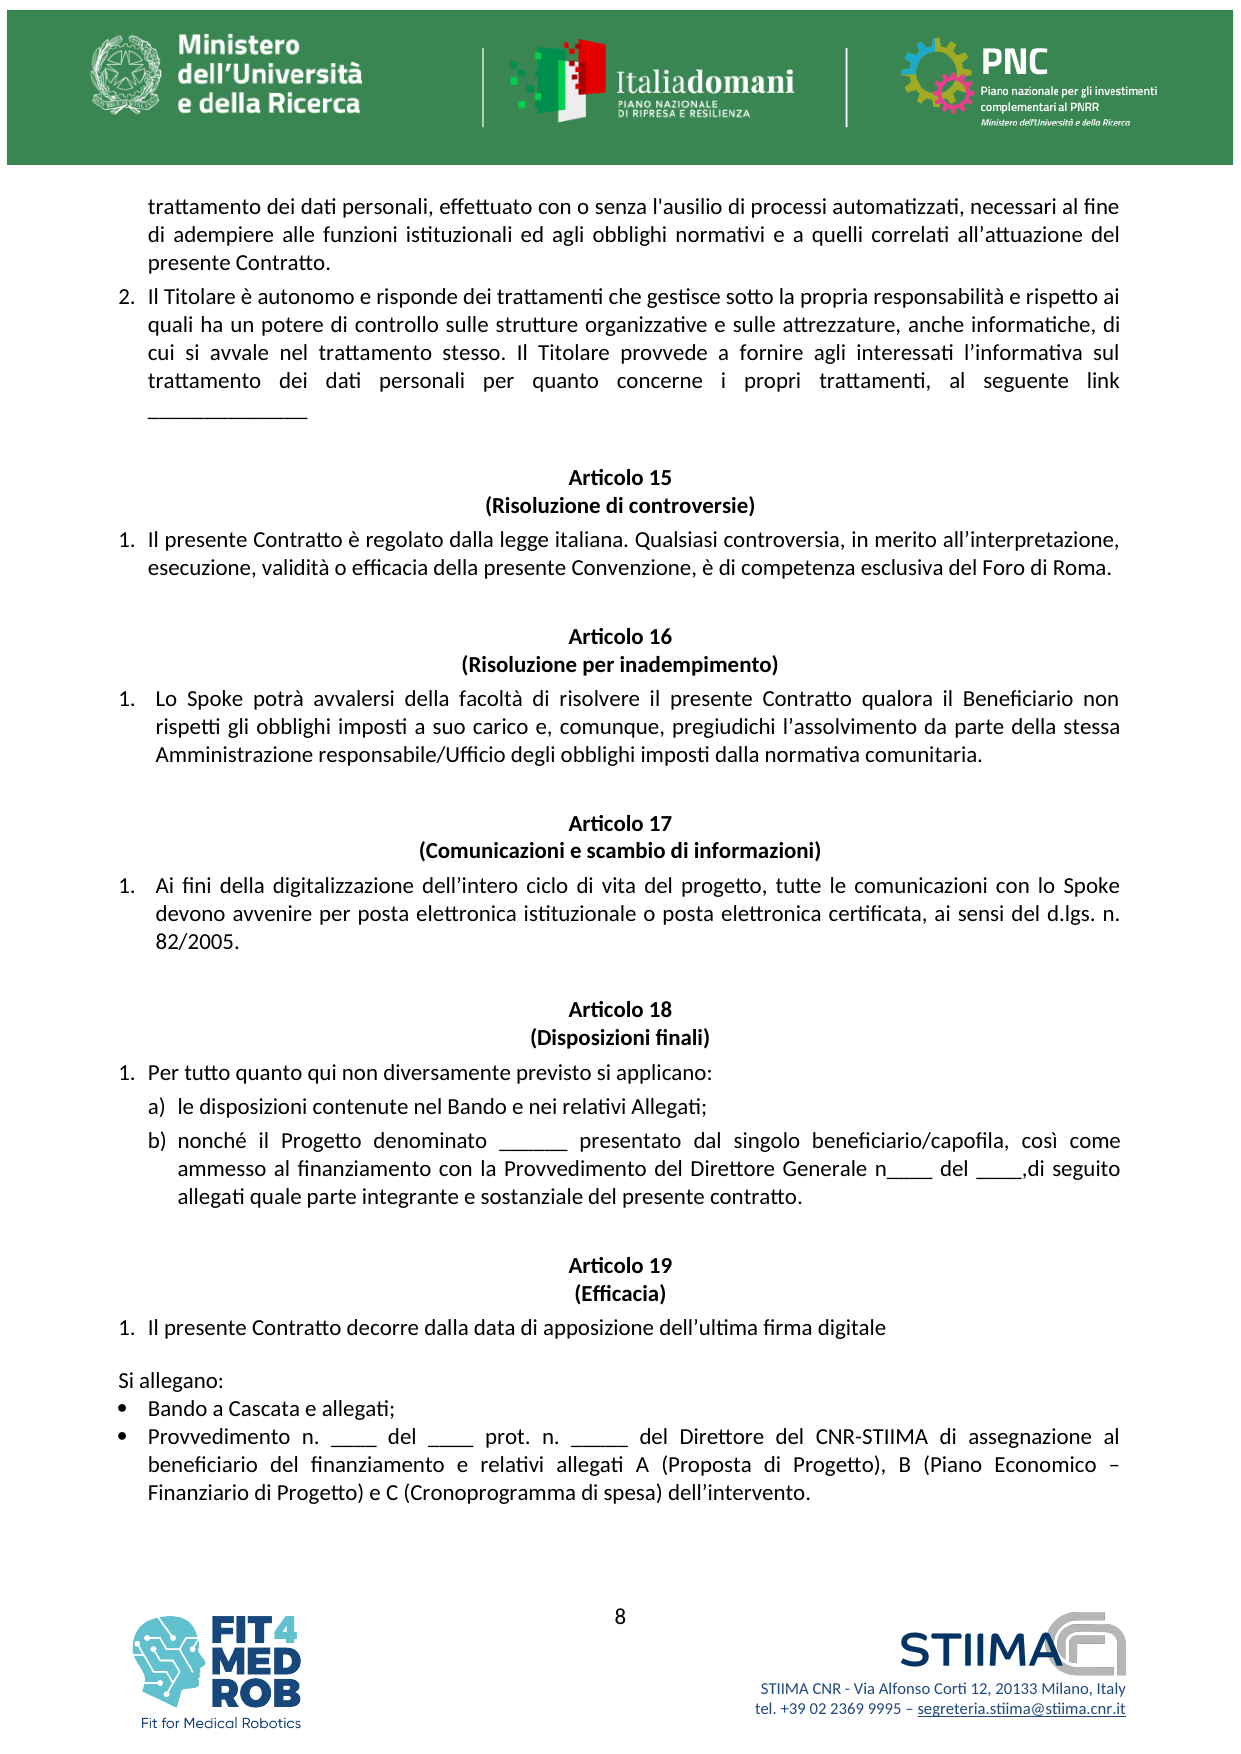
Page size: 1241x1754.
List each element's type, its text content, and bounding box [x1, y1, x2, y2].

text (Disposizioni finali) [118, 1023, 1122, 1052]
text Si allegano: [118, 1366, 1122, 1394]
list Bando a Cascata e allegati; [118, 1394, 1122, 1422]
text Articolo 16 [118, 622, 1122, 650]
picture [6, 9, 1234, 171]
text Articolo 17 [118, 809, 1122, 837]
list nonché il Progetto denominato ______ presentato dal singolo beneficiario/capofila, così come ammesso al finanziamento con la Provvedimento del Direttore Generale n____ del ____,di seguito allegati quale parte integrante e sostanziale del presente contratto. [148, 1126, 1122, 1210]
text (Risoluzione di controversie) [118, 491, 1122, 519]
picture [118, 1605, 318, 1737]
text Articolo 15 [118, 463, 1122, 491]
list Ai fini della digitalizzazione dell’intero ciclo di vita del progetto, tutte le comunicazioni con lo Spoke devono avvenire per posta elettronica istituzionale o posta elettronica certificata, ai sensi del d.lgs. n. 82/2005. [118, 871, 1122, 955]
list le disposizioni contenute nel Bando e nei relativi Allegati; [148, 1092, 1122, 1120]
list Per tutto quanto qui non diversamente previsto si applicano: [118, 1058, 1122, 1086]
text Articolo 18 [118, 996, 1122, 1023]
list Il presente Contratto decorre dalla data di apposizione dell’ultima firma digitale [118, 1313, 1122, 1341]
list Lo Spoke potrà avvalersi della facoltà di risolvere il presente Contratto qualora il Beneficiario non rispetti gli obblighi imposti a suo carico e, comunque, pregiudichi l’assolvimento da parte della stessa Amministrazione responsabile/Ufficio degli obblighi imposti dalla normativa comunitaria. [118, 684, 1122, 768]
list Il Titolare è autonomo e risponde dei trattamenti che gestisce sotto la propria responsabilità e rispetto ai quali ha un potere di controllo sulle strutture organizzative e sulle attrezzature, anche informatiche, di cui si avvale nel trattamento stesso. Il Titolare provvede a fornire agli interessati l’informativa sul trattamento dei dati personali per quanto concerne i propri trattamenti, al seguente link ______________ [118, 282, 1122, 422]
text Articolo 19 [118, 1251, 1122, 1279]
text (Efficacia) [118, 1279, 1122, 1307]
picture [886, 1600, 1142, 1696]
text (Comunicazioni e scambio di informazioni) [118, 837, 1122, 865]
list Il presente Contratto è regolato dalla legge italiana. Qualsiasi controversia, in merito all’interpretazione, esecuzione, validità o efficacia della presente Convenzione, è di competenza esclusiva del Foro di Roma. [118, 525, 1122, 581]
text (Risoluzione per inadempimento) [118, 650, 1122, 678]
list Provvedimento n. ____ del ____ prot. n. _____ del Direttore del CNR-STIIMA di assegnazione al beneficiario del finanziamento e relativi allegati A (Proposta di Progetto), B (Piano Economico – Finanziario di Progetto) e C (Cronoprogramma di spesa) dell’intervento. [118, 1422, 1122, 1506]
